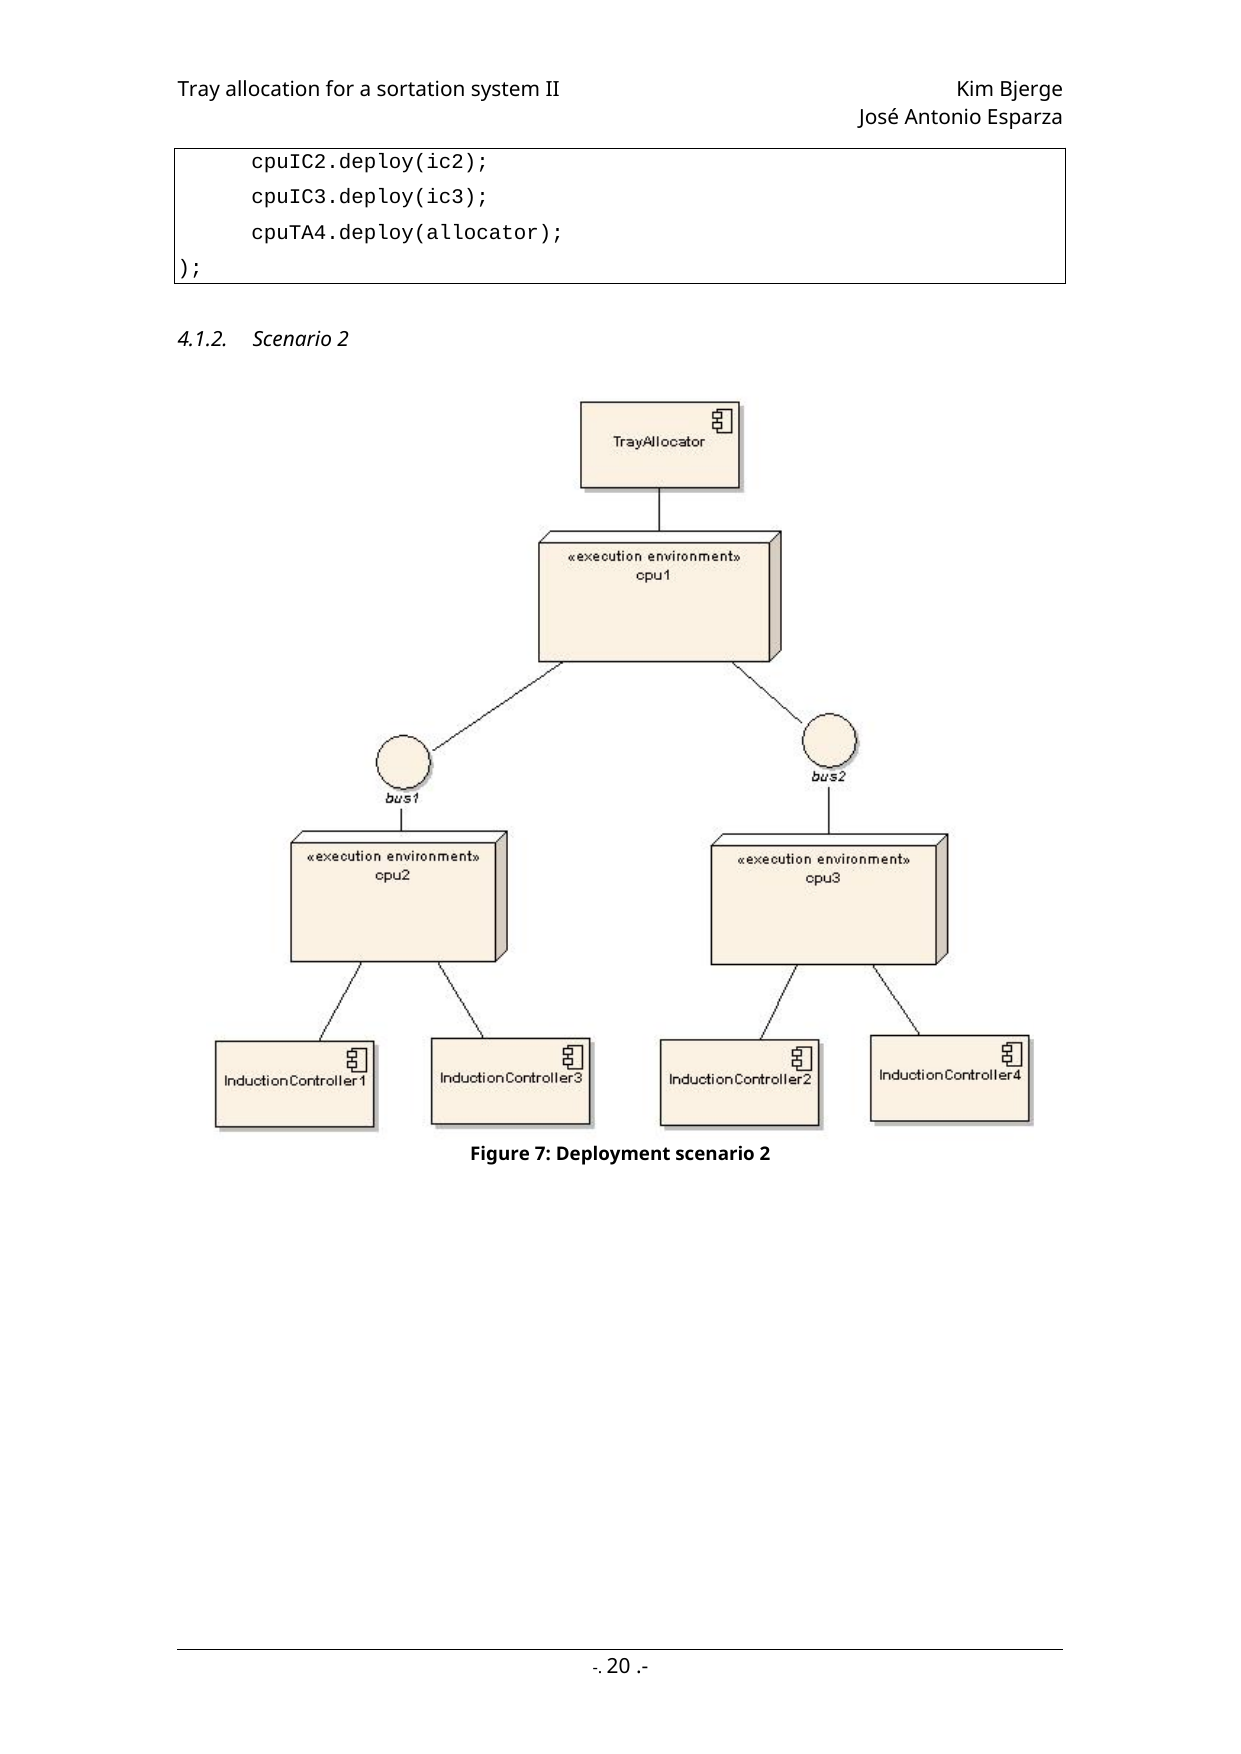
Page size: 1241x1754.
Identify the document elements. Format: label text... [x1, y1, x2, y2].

text ); [175, 254, 1065, 283]
text cpuIC2.deploy(ic2); [175, 149, 1065, 174]
subtitle Scenario 2 [177, 324, 1063, 352]
text cpuTA4.deploy(allocator); [175, 218, 1065, 245]
picture [206, 395, 1035, 1141]
text Figure 7: Deployment scenario 2 [177, 1140, 1063, 1166]
text cpuIC3.deploy(ic3); [175, 183, 1065, 210]
